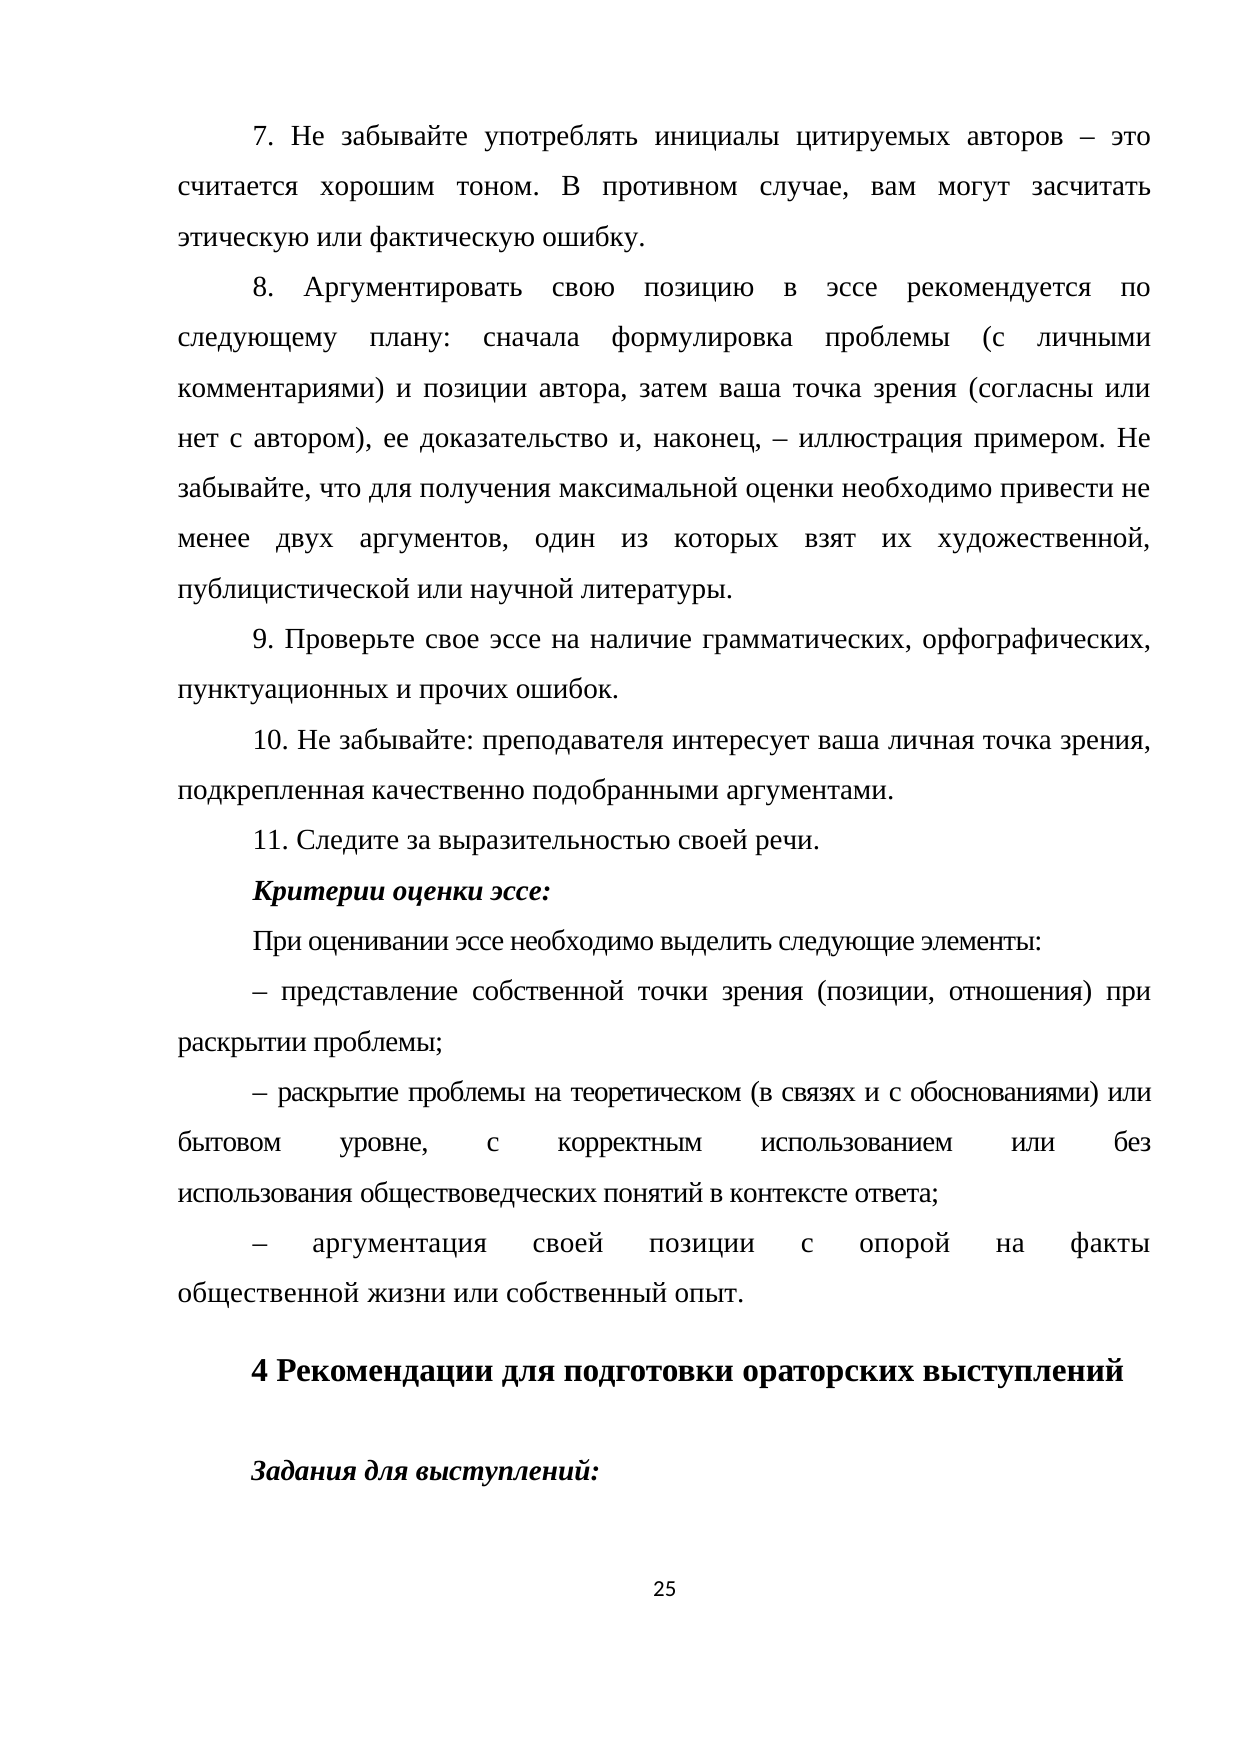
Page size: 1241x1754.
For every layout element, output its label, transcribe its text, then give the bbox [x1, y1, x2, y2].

text 8. Аргументировать свою позицию в эссе рекомендуется по следующему плану: сначала формулировка проблемы (с личными комментариями) и позиции автора, затем ваша точка зрения (согласны или нет с автором), ее доказательство и, наконец, – иллюстрация примером. Не забывайте, что для получения максимальной оценки необходимо привести не менее двух аргументов, один из которых взят их художественной, публицистической или научной литературы. [177, 269, 1152, 604]
text Задания для выступлений: [177, 1453, 1152, 1486]
text 10. Не забывайте: преподавателя интересует ваша личная точка зрения, подкрепленная качественно подобранными аргументами. [177, 722, 1152, 806]
text При оценивании эссе необходимо выделить следующие элементы: [177, 923, 1152, 957]
text Критерии оценки эссе: [177, 873, 1152, 906]
text 9. Проверьте свое эссе на наличие грамматических, орфографических, пунктуационных и прочих ошибок. [177, 621, 1152, 705]
text – аргументация своей позиции с опорой на факты общественной жизни или собственный опыт. [177, 1225, 1152, 1309]
text – раскрытие проблемы на теоретическом (в связях и с обоснованиями) или бытовом уровне, с корректным использованием или без использования обществоведческих понятий в контексте ответа; [177, 1074, 1152, 1208]
text 4 Рекомендации для подготовки ораторских выступлений [177, 1351, 1152, 1389]
text 7. Не забывайте употреблять инициалы цитируемых авторов – это считается хорошим тоном. В противном случае, вам могут засчитать этическую или фактическую ошибку. [177, 118, 1152, 252]
text – представление собственной точки зрения (позиции, отношения) при раскрытии проблемы; [177, 973, 1152, 1057]
text 11. Следите за выразительностью своей речи. [177, 822, 1152, 856]
